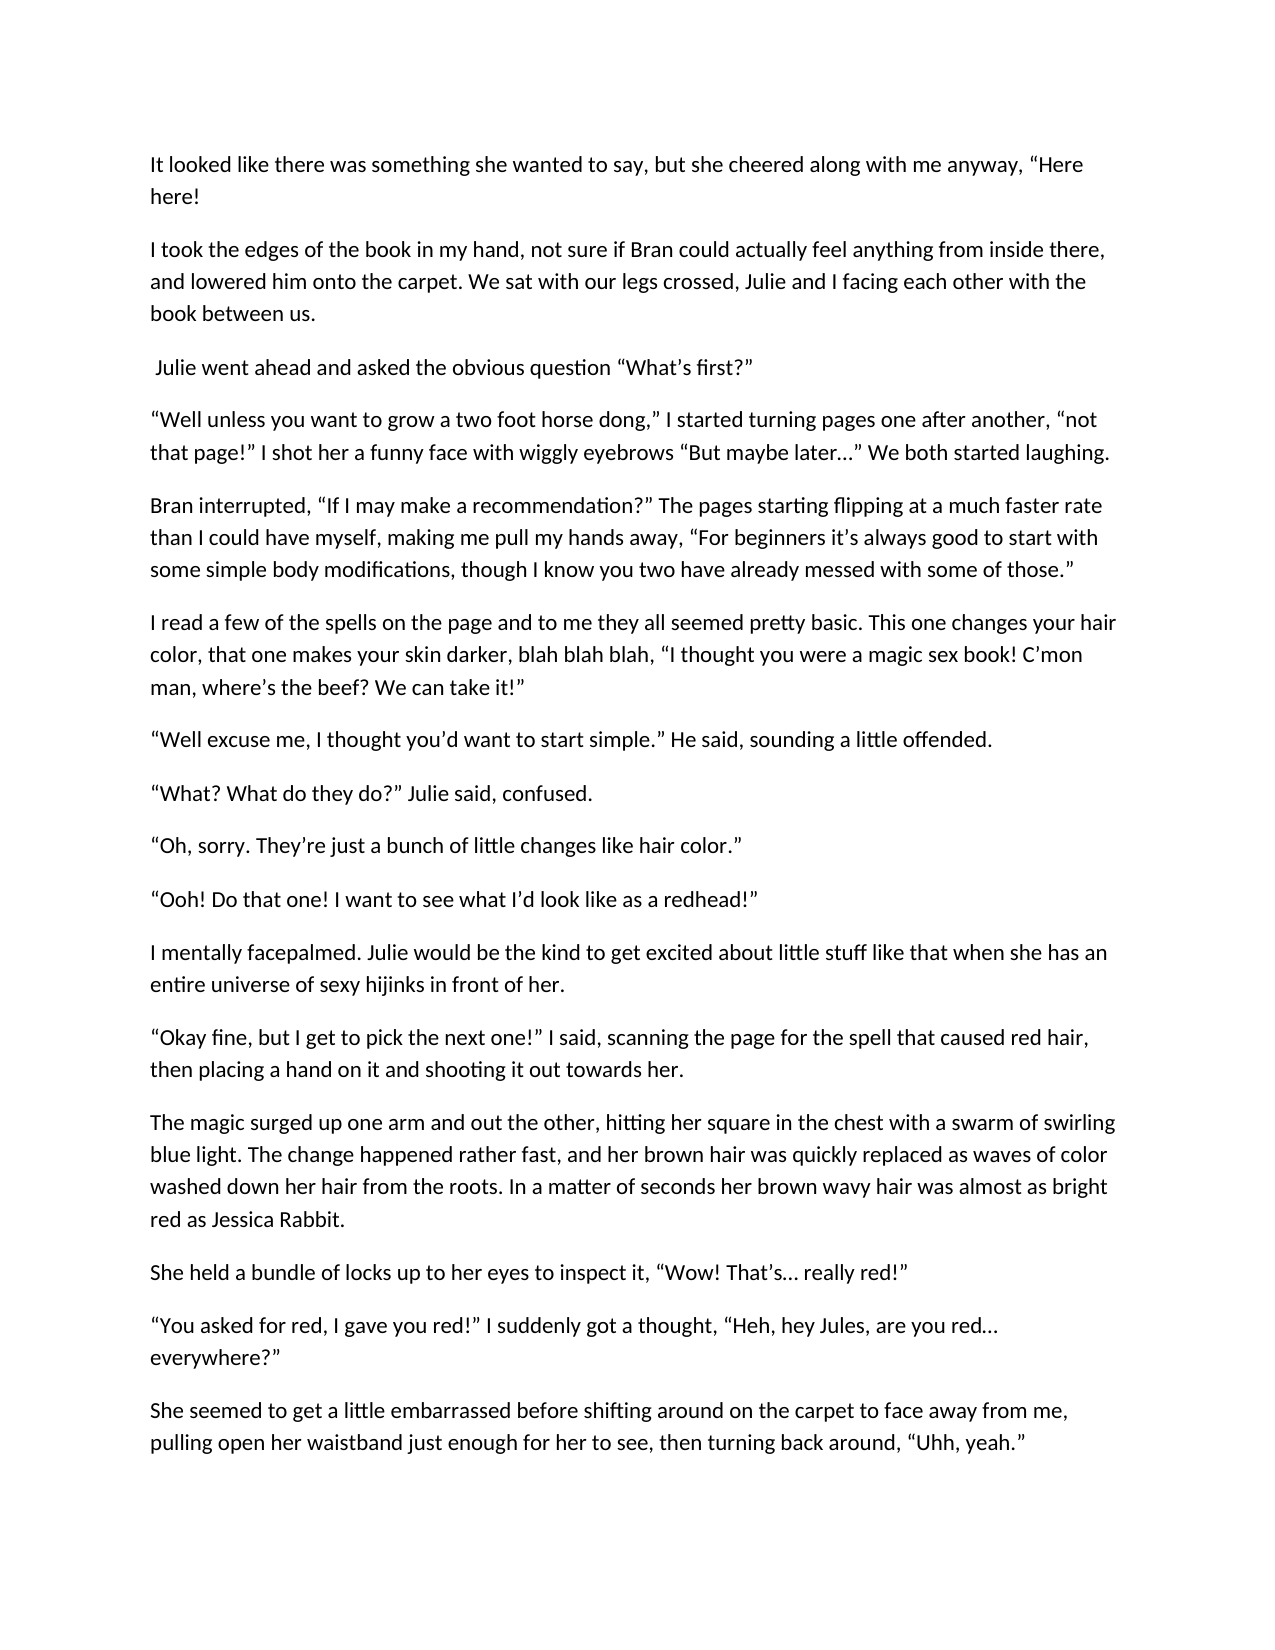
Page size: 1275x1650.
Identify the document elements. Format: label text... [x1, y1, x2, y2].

text “Well excuse me, I thought you’d want to start simple.” He said, sounding a little offended. [150, 726, 1125, 754]
text The magic surged up one arm and out the other, hitting her square in the chest with a swarm of swirling blue light. The change happened rather fast, and her brown hair was quickly replaced as waves of color washed down her hair from the roots. In a matter of seconds her brown wavy hair was almost as bright red as Jessica Rabbit. [150, 1108, 1125, 1233]
text I took the edges of the book in my hand, not sure if Bran could actually feel anything from inside there, and lowered him onto the carpet. We sat with our legs crossed, Julie and I facing each other with the book between us. [150, 235, 1125, 328]
text Bran interrupted, “If I may make a recommendation?” The pages starting flipping at a much faster rate than I could have myself, making me pull my hands away, “For beginners it’s always good to start with some simple body modifications, though I know you two have already messed with some of those.” [150, 491, 1125, 583]
text Julie went ahead and asked the obvious question “What’s first?” [150, 353, 1125, 381]
text “Okay fine, but I get to pick the next one!” I said, scanning the page for the spell that caused red hair, then placing a hand on it and shooting it out towards her. [150, 1023, 1125, 1083]
text I mentally facepalmed. Julie would be the kind to get excited about little stuff like that when she has an entire universe of sexy hijinks in front of her. [150, 938, 1125, 998]
text It looked like there was something she wanted to say, but she cheered along with me anyway, “Here here! [150, 150, 1125, 210]
text I read a few of the spells on the page and to me they all seemed pretty basic. This one changes your hair color, that one makes your skin darker, blah blah blah, “I thought you were a magic sex book! C’mon man, where’s the beef? We can take it!” [150, 608, 1125, 701]
text She seemed to get a little embarrassed before shifting around on the carpet to face away from me, pulling open her waistband just enough for her to see, then turning back around, “Uhh, yeah.” [150, 1396, 1125, 1456]
text “Oh, sorry. They’re just a bunch of little changes like hair color.” [150, 832, 1125, 860]
text She held a bundle of locks up to her eyes to inspect it, “Wow! That’s… really red!” [150, 1258, 1125, 1286]
text “What? What do they do?” Julie said, confused. [150, 779, 1125, 807]
text “You asked for red, I gave you red!” I suddenly got a thought, “Heh, hey Jules, are you red… everywhere?” [150, 1311, 1125, 1371]
text “Ooh! Do that one! I want to see what I’d look like as a redhead!” [150, 885, 1125, 913]
text “Well unless you want to grow a two foot horse dong,” I started turning pages one after another, “not that page!” I shot her a funny face with wiggly eyebrows “But maybe later…” We both started laughing. [150, 406, 1125, 466]
